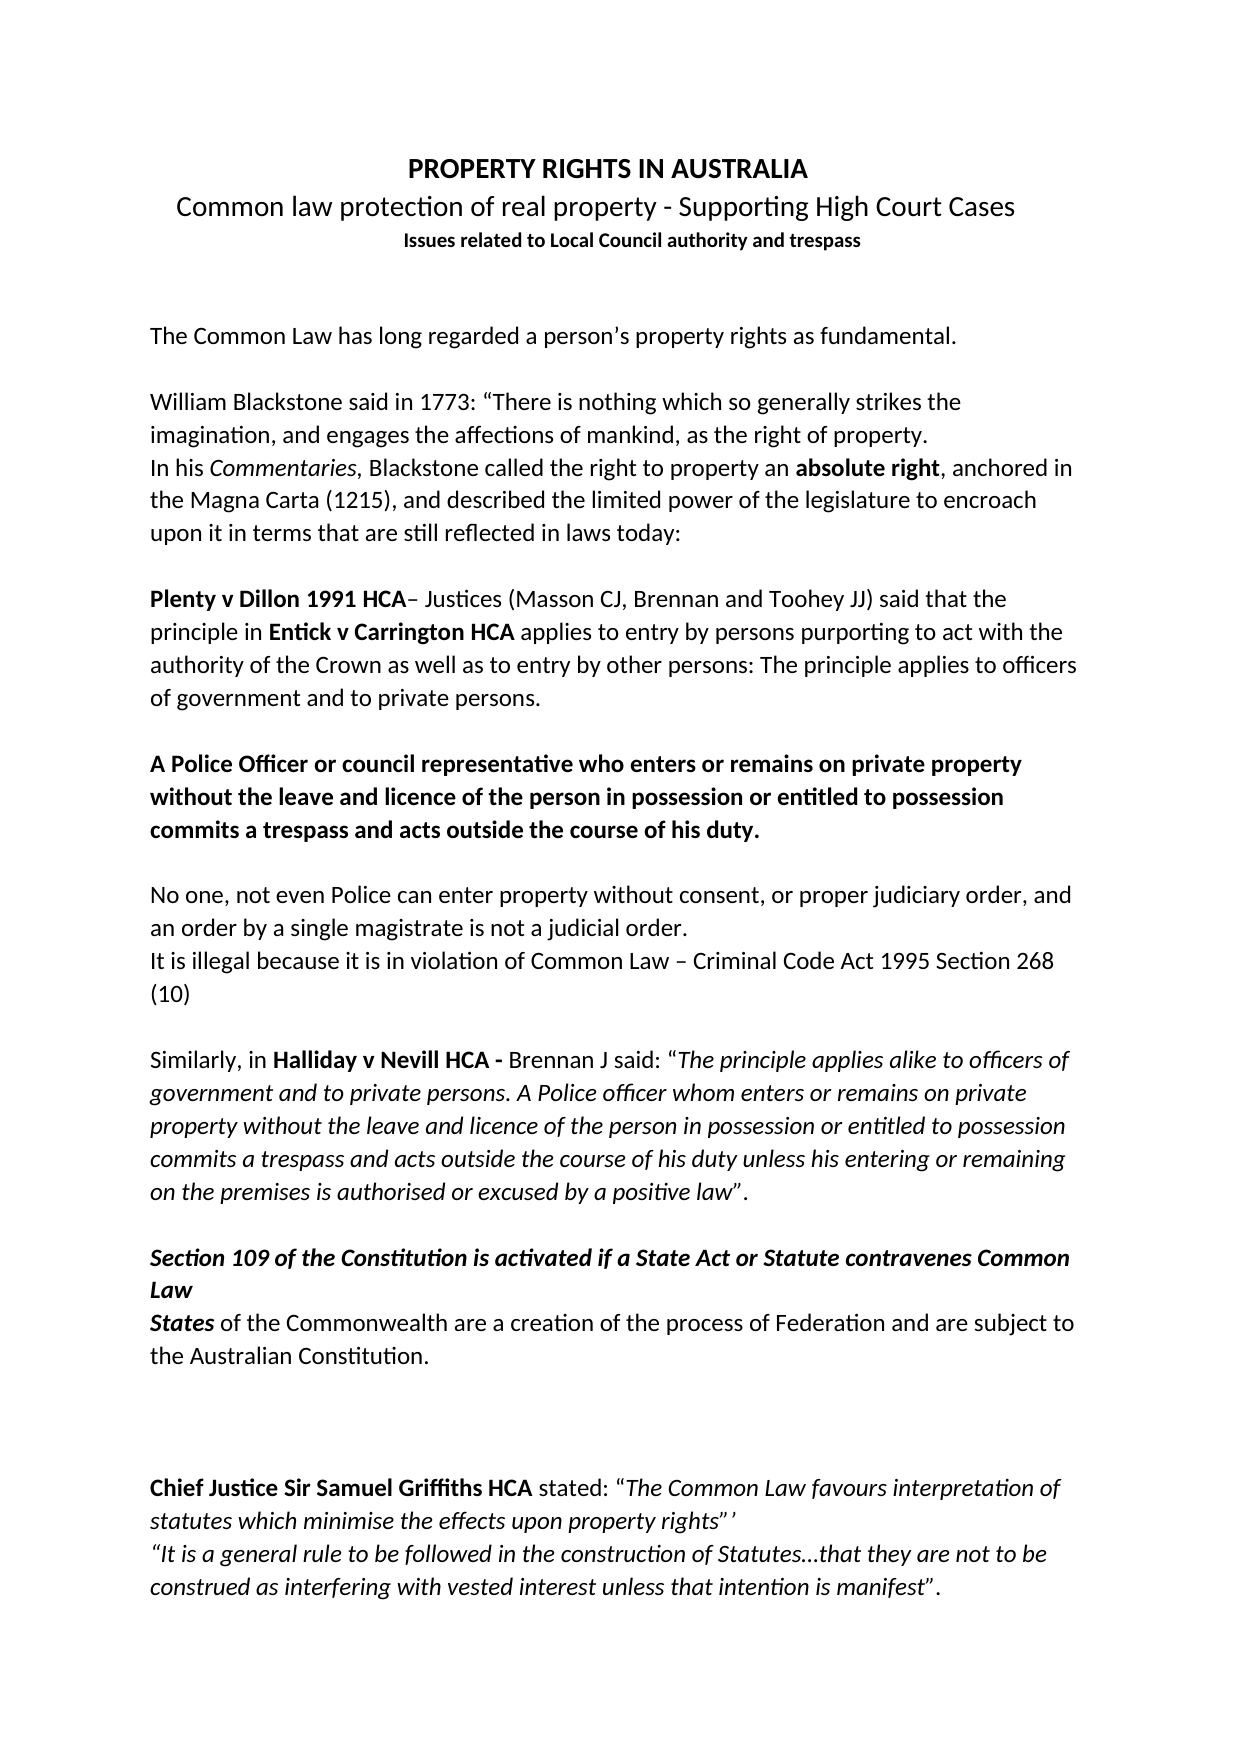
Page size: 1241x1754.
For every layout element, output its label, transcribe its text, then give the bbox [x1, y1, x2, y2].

text Chief Justice Sir Samuel Griffiths HCA stated: “The Common Law favours interpretation of statutes which minimise the effects upon property rights”’ [150, 1472, 1090, 1536]
text No one, not even Police can enter property without consent, or proper judiciary order, and an order by a single magistrate is not a judicial order. [150, 880, 1090, 943]
text Plenty v Dillon 1991 HCA– Justices (Masson CJ, Brennan and Toohey JJ) said that the principle in Entick v Carrington HCA applies to entry by persons purporting to act with the authority of the Crown as well as to entry by other persons: The principle applies to officers of government and to private persons. [150, 583, 1090, 713]
text William Blackstone said in 1773: “There is nothing which so generally strikes the imagination, and engages the affections of mankind, as the right of property. [150, 386, 1090, 449]
text Common law protection of real property - Supporting High Court Cases [150, 188, 1090, 224]
text Similarly, in Halliday v Nevill HCA - Brennan J said: “The principle applies alike to officers of government and to private persons. A Police officer whom enters or remains on private property without the leave and licence of the person in possession or entitled to possession commits a trespass and acts outside the course of his duty unless his entering or remaining on the premises is authorised or excused by a positive law”. [150, 1044, 1090, 1206]
text The Common Law has long regarded a person’s property rights as fundamental. [150, 320, 1090, 351]
text PROPERTY RIGHTS IN AUSTRALIA [300, 150, 1090, 186]
text Issues related to Local Council authority and trespass [375, 227, 1090, 252]
text “It is a general rule to be followed in the construction of Statutes…that they are not to be construed as interfering with vested interest unless that intention is manifest”. [150, 1538, 1090, 1601]
text A Police Officer or council representative who enters or remains on private property without the leave and licence of the person in possession or entitled to possession commits a trespass and acts outside the course of his duty. [150, 748, 1090, 844]
text States of the Commonwealth are a creation of the process of Federation and are subject to the Australian Constitution. [150, 1308, 1090, 1371]
text In his Commentaries, Blackstone called the right to property an absolute right, anchored in the Magna Carta (1215), and described the limited power of the legislature to encroach upon it in terms that are still reflected in laws today: [150, 452, 1090, 548]
text It is illegal because it is in violation of Common Law – Criminal Code Act 1995 Section 268 (10) [150, 946, 1090, 1009]
text Section 109 of the Constitution is activated if a State Act or Statute contravenes Common Law [150, 1242, 1090, 1305]
